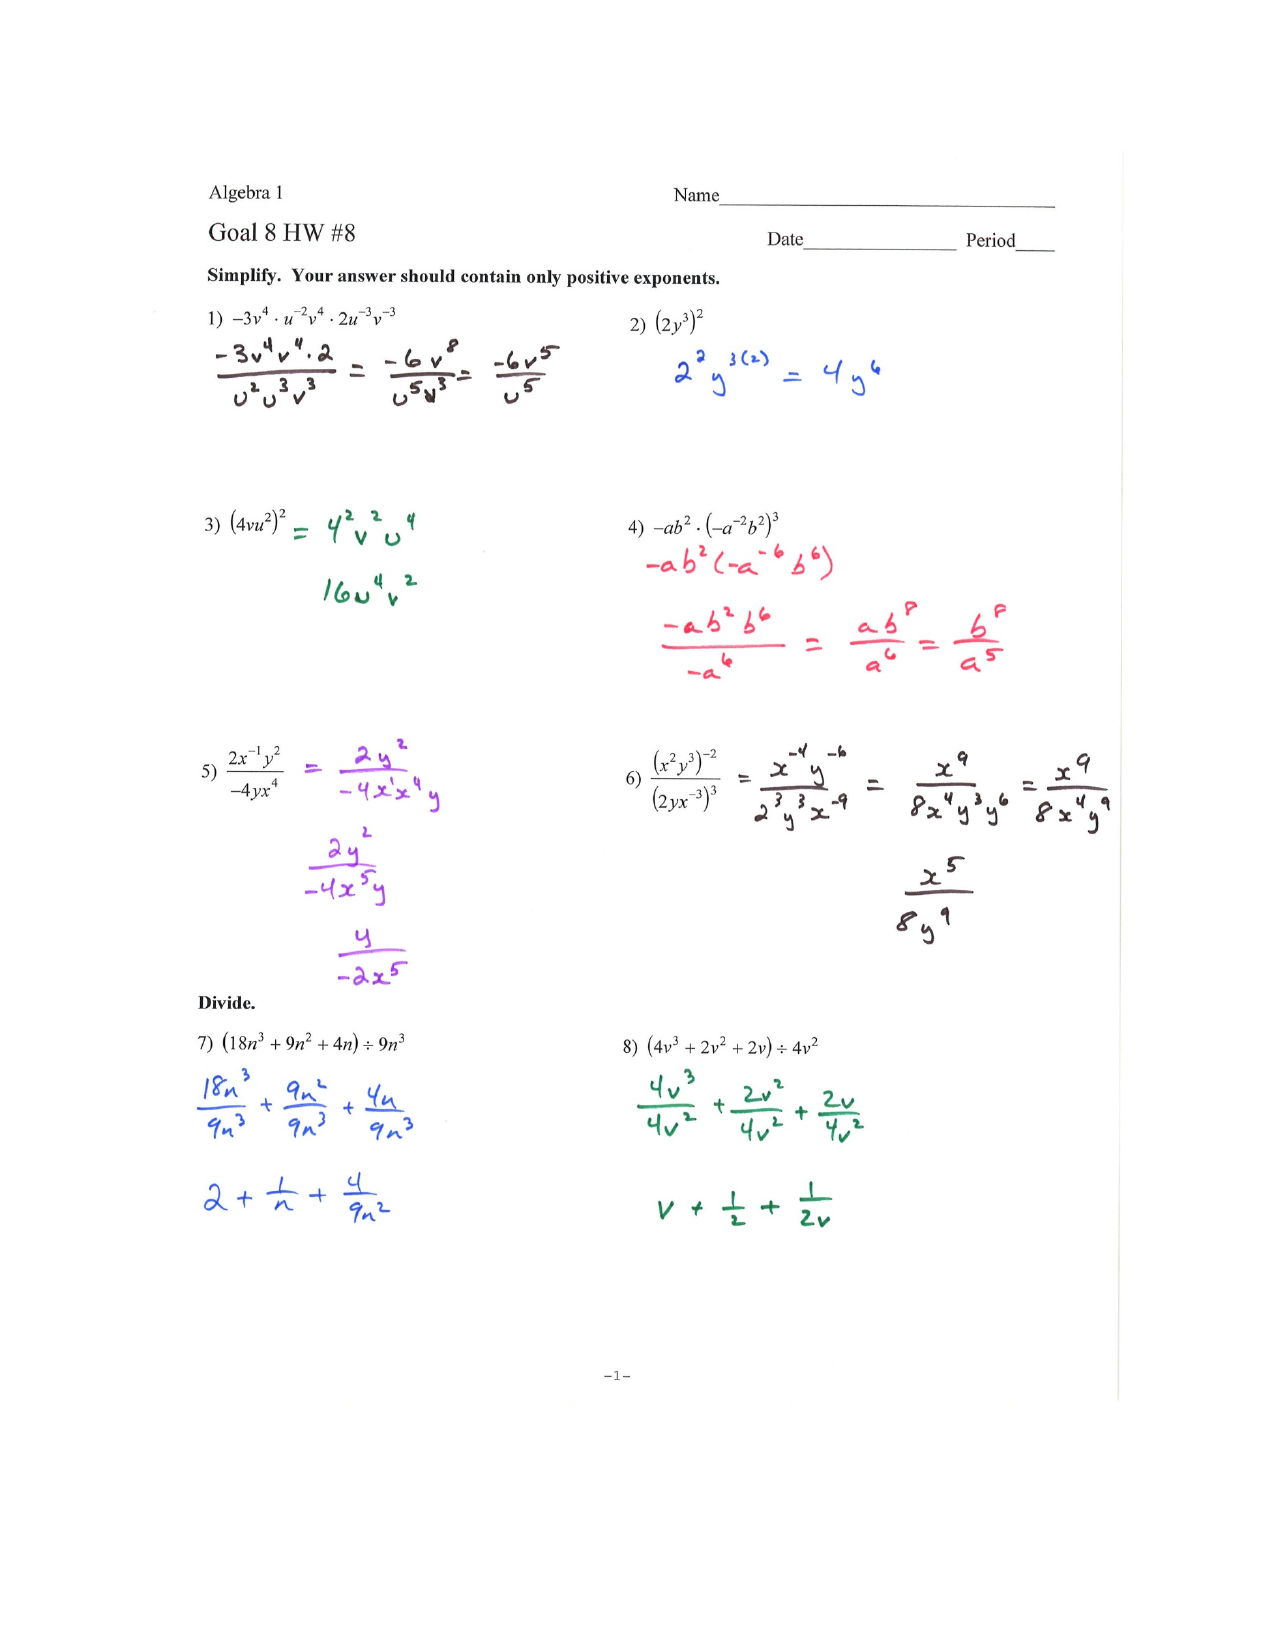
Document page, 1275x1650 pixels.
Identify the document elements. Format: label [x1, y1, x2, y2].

picture [150, 150, 1125, 1412]
